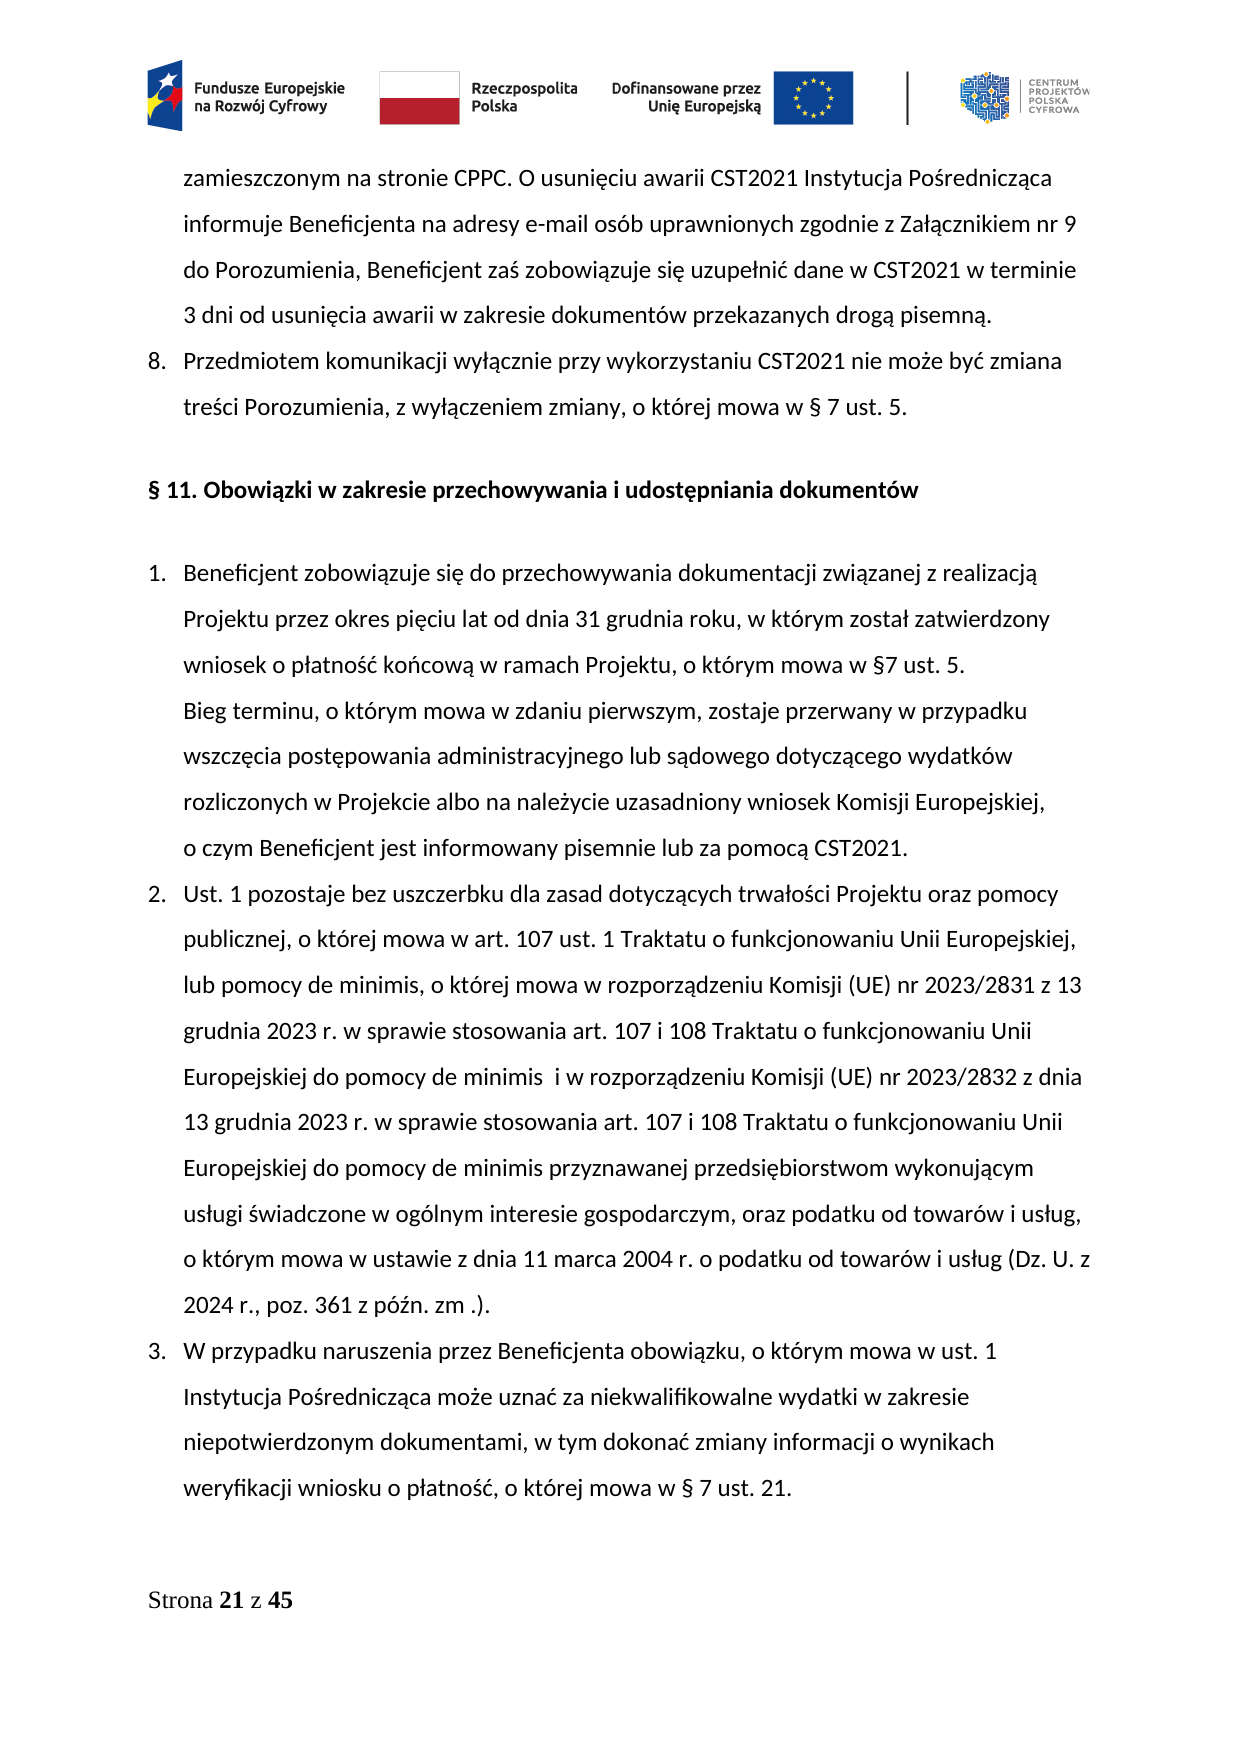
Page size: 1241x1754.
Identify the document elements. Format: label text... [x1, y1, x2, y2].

subtitle § 11. Obowiązki w zakresie przechowywania i udostępniania dokumentów [148, 474, 1093, 505]
picture [147, 60, 1090, 131]
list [148, 162, 1093, 330]
list Ust. 1 pozostaje bez uszczerbku dla zasad dotyczących trwałości Projektu oraz pomocy publicznej, o której mowa w art. 107 ust. 1 Traktatu o funkcjonowaniu Unii Europejskiej, lub pomocy de minimis, o której mowa w rozporządzeniu Komisji (UE) nr 2023/2831 z 13 grudnia 2023 r. w sprawie stosowania art. 107 i 108 Traktatu o funkcjonowaniu Unii Europejskiej do pomocy de minimis i w rozporządzeniu Komisji (UE) nr 2023/2832 z dnia 13 grudnia 2023 r. w sprawie stosowania art. 107 i 108 Traktatu o funkcjonowaniu Unii Europejskiej do pomocy de minimis przyznawanej przedsiębiorstwom wykonującym usługi świadczone w ogólnym interesie gospodarczym, oraz podatku od towarów i usług, o którym mowa w ustawie z dnia 11 marca 2004 r. o podatku od towarów i usług (Dz. U. z 2024 r., poz. 361 z późn. zm .). [148, 878, 1093, 1320]
list Beneficjent zobowiązuje się do przechowywania dokumentacji związanej z realizacją Projektu przez okres pięciu lat od dnia 31 grudnia roku, w którym został zatwierdzony wniosek o płatność końcową w ramach Projektu, o którym mowa w §7 ust. 5. Bieg terminu, o którym mowa w zdaniu pierwszym, zostaje przerwany w przypadku wszczęcia postępowania administracyjnego lub sądowego dotyczącego wydatków rozliczonych w Projekcie albo na należycie uzasadniony wniosek Komisji Europejskiej, o czym Beneficjent jest informowany pisemnie lub za pomocą CST2021. [148, 558, 1093, 862]
list W przypadku naruszenia przez Beneficjenta obowiązku, o którym mowa w ust. 1 Instytucja Pośrednicząca może uznać za niekwalifikowalne wydatki w zakresie niepotwierdzonym dokumentami, w tym dokonać zmiany informacji o wynikach weryfikacji wniosku o płatność, o której mowa w § 7 ust. 21. [148, 1335, 1093, 1503]
list Przedmiotem komunikacji wyłącznie przy wykorzystaniu CST2021 nie może być zmiana treści Porozumienia, z wyłączeniem zmiany, o której mowa w § 7 ust. 5. [148, 345, 1093, 422]
